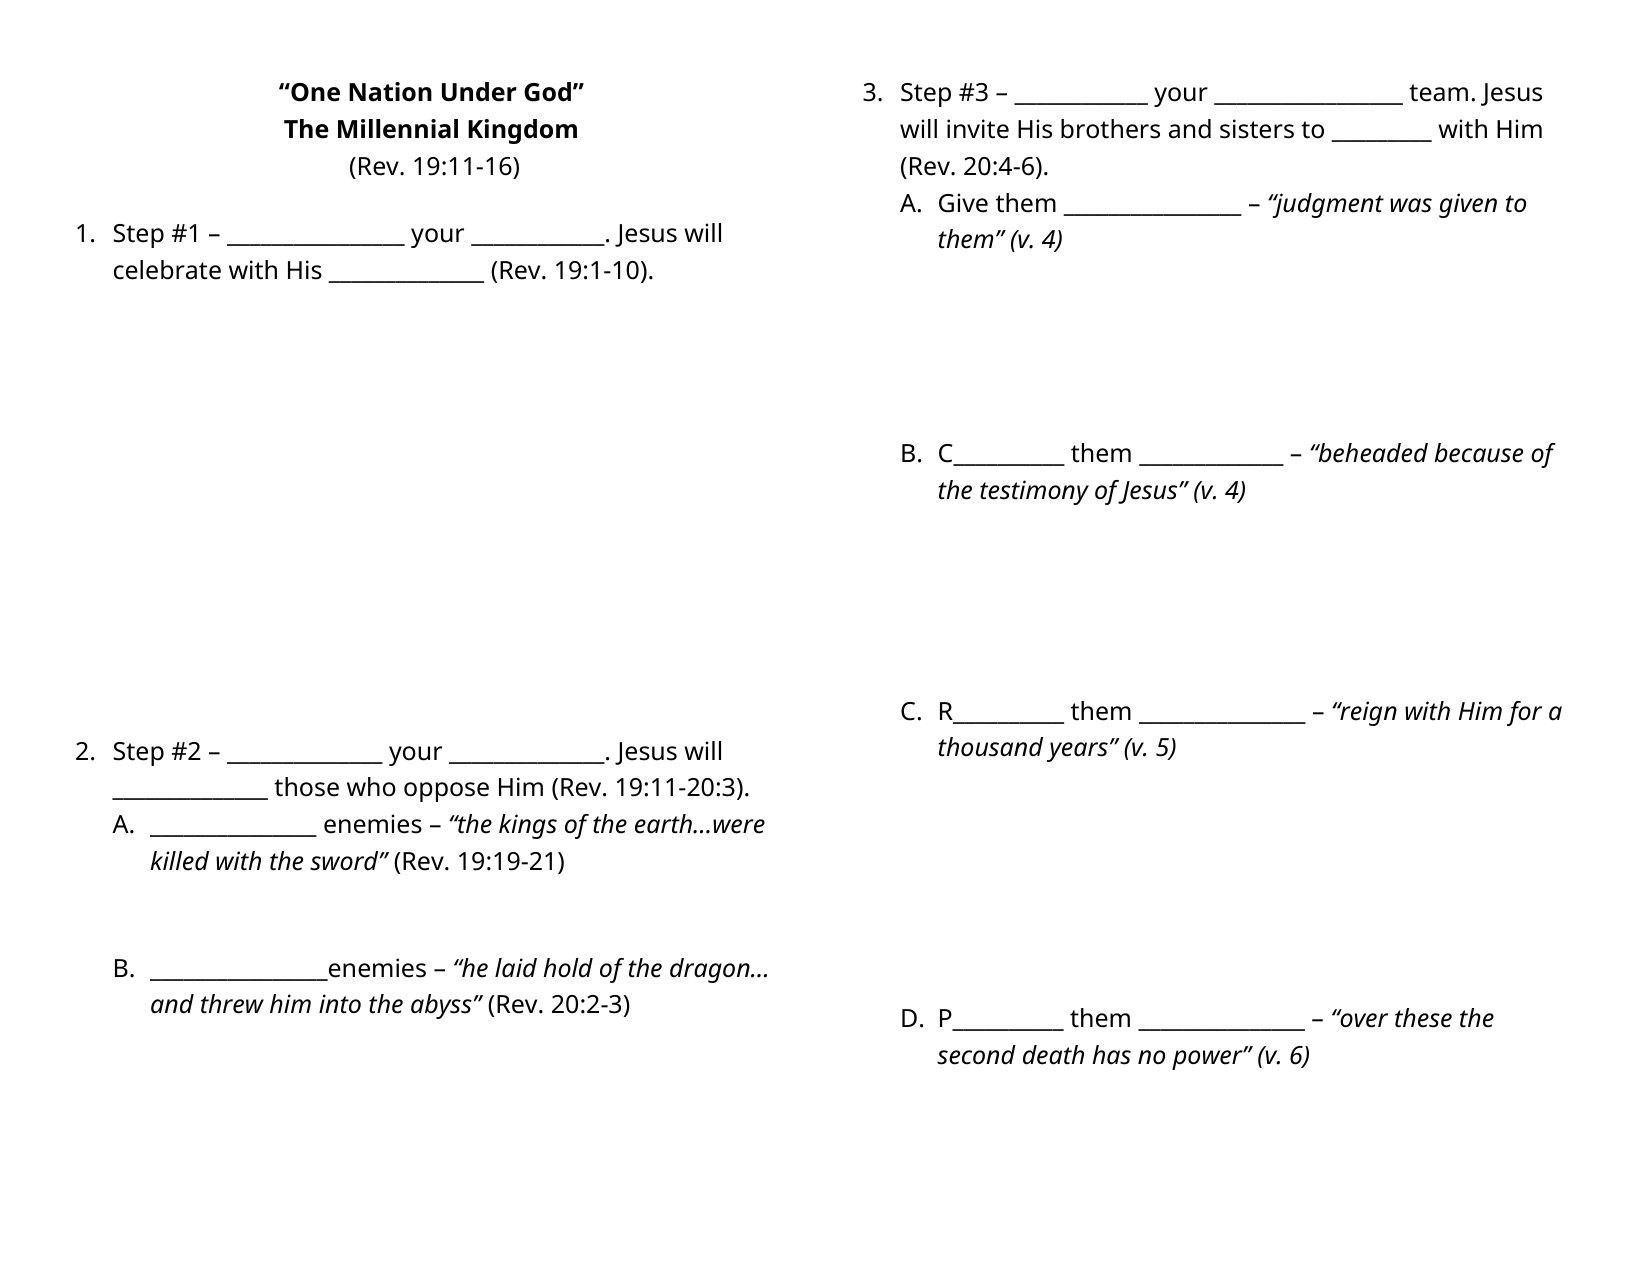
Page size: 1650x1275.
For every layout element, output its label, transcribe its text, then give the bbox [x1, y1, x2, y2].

text “One Nation Under God” [75, 75, 787, 109]
list ________________enemies – “he laid hold of the dragon…and threw him into the abyss” (Rev. 20:2-3) [112, 950, 787, 1021]
list P__________ them _______________ – “over these the second death has no power” (v. 6) [900, 1001, 1575, 1071]
list Step #2 – ______________ your ______________. Jesus will ______________ those who oppose Him (Rev. 19:11-20:3). [75, 733, 787, 804]
list R__________ them _______________ – “reign with Him for a thousand years” (v. 5) [900, 693, 1575, 764]
text The Millennial Kingdom [75, 112, 787, 146]
list Step #1 – ________________ your ____________. Jesus will celebrate with His ______________ (Rev. 19:1-10). [75, 216, 787, 286]
list C__________ them _____________ – “beheaded because of the testimony of Jesus” (v. 4) [900, 436, 1575, 507]
text (Rev. 19:11-16) [75, 148, 787, 183]
list Give them ________________ – “judgment was given to them” (v. 4) [900, 185, 1575, 256]
list Step #3 – ____________ your _________________ team. Jesus will invite His brothers and sisters to _________ with Him (Rev. 20:4-6). [862, 75, 1575, 183]
list _______________ enemies – “the kings of the earth…were killed with the sword” (Rev. 19:19-21) [112, 807, 787, 878]
